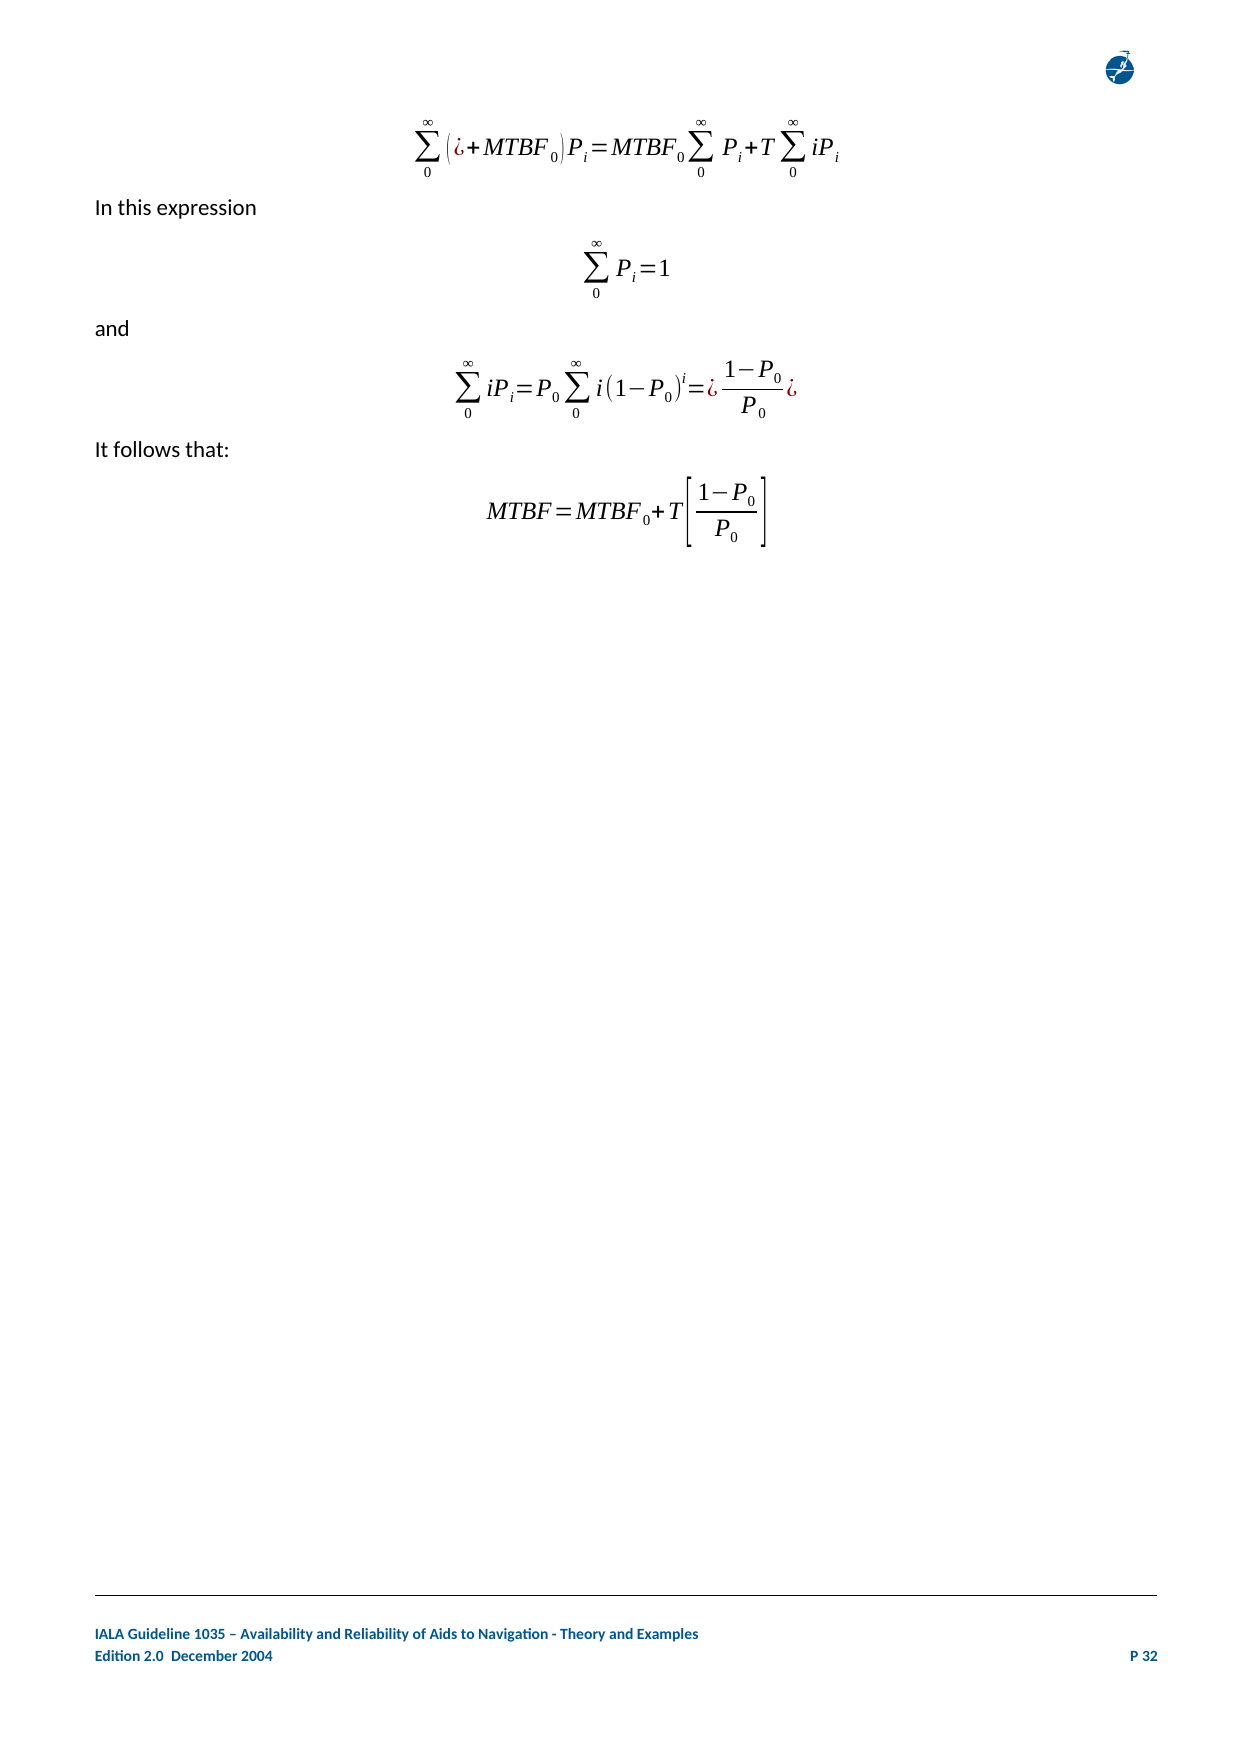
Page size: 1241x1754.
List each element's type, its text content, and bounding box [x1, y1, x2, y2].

text It follows that: [94, 435, 1157, 463]
text and [94, 314, 1157, 342]
picture [1074, 0, 1193, 119]
text In this expression [94, 193, 1157, 221]
